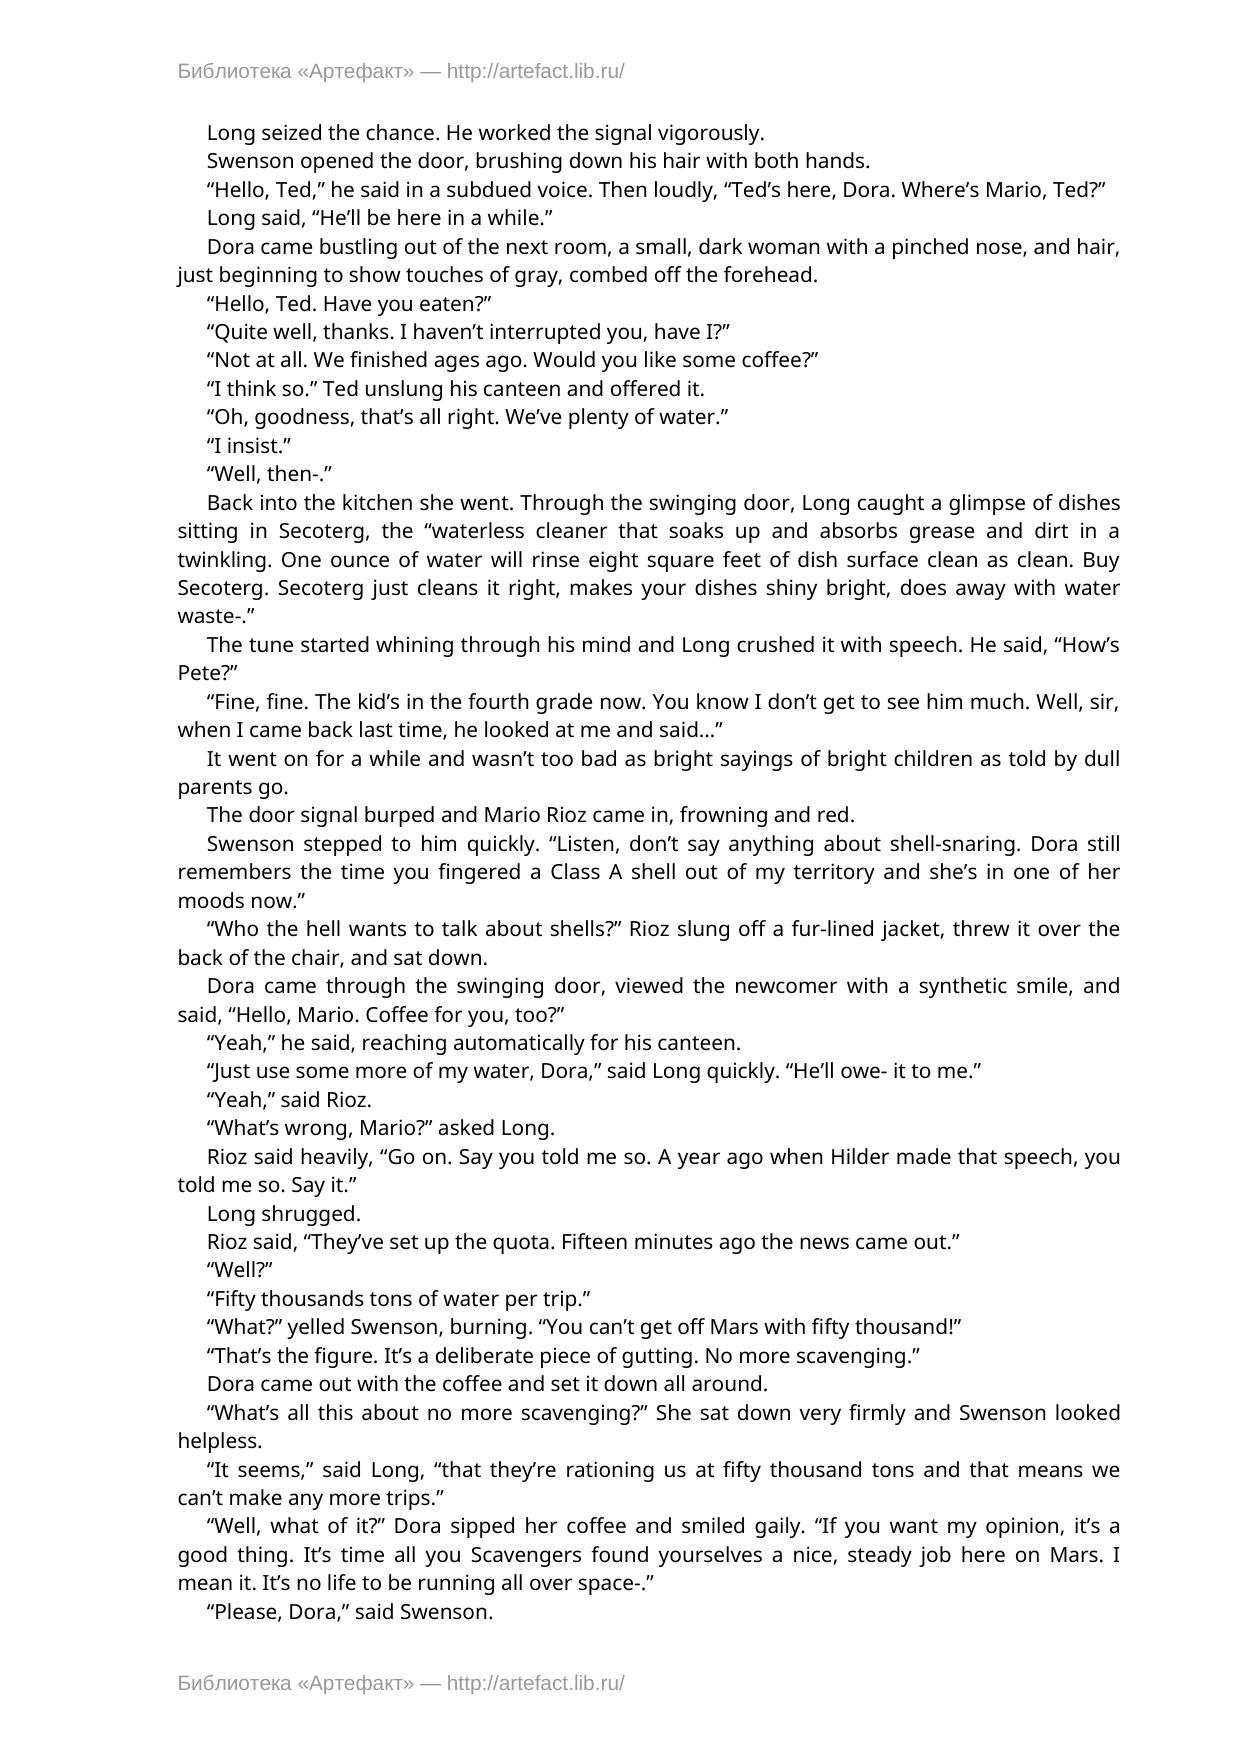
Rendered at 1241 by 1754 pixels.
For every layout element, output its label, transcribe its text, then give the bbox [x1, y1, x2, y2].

text “Quite well, thanks. I haven’t interrupted you, have I?” [177, 317, 1122, 346]
text “What?” yelled Swenson, burning. “You can’t get off Mars with fifty thousand!” [177, 1312, 1122, 1341]
text “I insist.” [177, 431, 1122, 459]
text Swenson stepped to him quickly. “Listen, don’t say anything about shell-snaring. Dora still remembers the time you fingered a Class A shell out of my territory and she’s in one of her moods now.” [177, 829, 1122, 914]
text “Not at all. We finished ages ago. Would you like some coffee?” [177, 346, 1122, 374]
text “Yeah,” said Rioz. [177, 1085, 1122, 1113]
text “That’s the figure. It’s a deliberate piece of gutting. No more scavenging.” [177, 1341, 1122, 1369]
text Dora came through the swinging door, viewed the newcomer with a synthetic smile, and said, “Hello, Mario. Coffee for you, too?” [177, 971, 1122, 1028]
text Rioz said, “They’ve set up the quota. Fifteen minutes ago the news came out.” [177, 1227, 1122, 1256]
text “Hello, Ted. Have you eaten?” [177, 289, 1122, 317]
text “Just use some more of my water, Dora,” said Long quickly. “He’ll owe- it to me.” [177, 1057, 1122, 1085]
text “It seems,” said Long, “that they’re rationing us at fifty thousand tons and that means we can’t make any more trips.” [177, 1455, 1122, 1512]
text Rioz said heavily, “Go on. Say you told me so. A year ago when Hilder made that speech, you told me so. Say it.” [177, 1142, 1122, 1199]
text It went on for a while and wasn’t too bad as bright sayings of bright children as told by dull parents go. [177, 744, 1122, 801]
text “I think so.” Ted unslung his canteen and offered it. [177, 374, 1122, 402]
text “Oh, goodness, that’s all right. We’ve plenty of water.” [177, 402, 1122, 431]
text “Well, then-.” [177, 459, 1122, 488]
text Swenson opened the door, brushing down his hair with both hands. [177, 147, 1122, 175]
text “Yeah,” he said, reaching automatically for his canteen. [177, 1028, 1122, 1057]
text “Fifty thousands tons of water per trip.” [177, 1284, 1122, 1312]
text “What’s wrong, Mario?” asked Long. [177, 1113, 1122, 1142]
text “Please, Dora,” said Swenson. [177, 1597, 1122, 1625]
text “Fine, fine. The kid’s in the fourth grade now. You know I don’t get to see him much. Well, sir, when I came back last time, he looked at me and said…” [177, 687, 1122, 744]
text The door signal burped and Mario Rioz came in, frowning and red. [177, 801, 1122, 829]
text Long seized the chance. He worked the signal vigorously. [177, 118, 1122, 147]
text “Who the hell wants to talk about shells?” Rioz slung off a fur-lined jacket, threw it over the back of the chair, and sat down. [177, 914, 1122, 971]
text Back into the kitchen she went. Through the swinging door, Long caught a glimpse of dishes sitting in Secoterg, the “waterless cleaner that soaks up and absorbs grease and dirt in a twinkling. One ounce of water will rinse eight square feet of dish surface clean as clean. Buy Secoterg. Secoterg just cleans it right, makes your dishes shiny bright, does away with water waste-.” [177, 488, 1122, 630]
text Long said, “He’ll be here in a while.” [177, 203, 1122, 232]
text Dora came out with the coffee and set it down all around. [177, 1369, 1122, 1398]
text Long shrugged. [177, 1199, 1122, 1227]
text The tune started whining through his mind and Long crushed it with speech. He said, “How’s Pete?” [177, 630, 1122, 687]
text “Well?” [177, 1256, 1122, 1284]
text “Hello, Ted,” he said in a subdued voice. Then loudly, “Ted’s here, Dora. Where’s Mario, Ted?” [177, 175, 1122, 203]
text Dora came bustling out of the next room, a small, dark woman with a pinched nose, and hair, just beginning to show touches of gray, combed off the forehead. [177, 232, 1122, 289]
text “What’s all this about no more scavenging?” She sat down very firmly and Swenson looked helpless. [177, 1398, 1122, 1455]
text “Well, what of it?” Dora sipped her coffee and smiled gaily. “If you want my opinion, it’s a good thing. It’s time all you Scavengers found yourselves a nice, steady job here on Mars. I mean it. It’s no life to be running all over space-.” [177, 1512, 1122, 1597]
